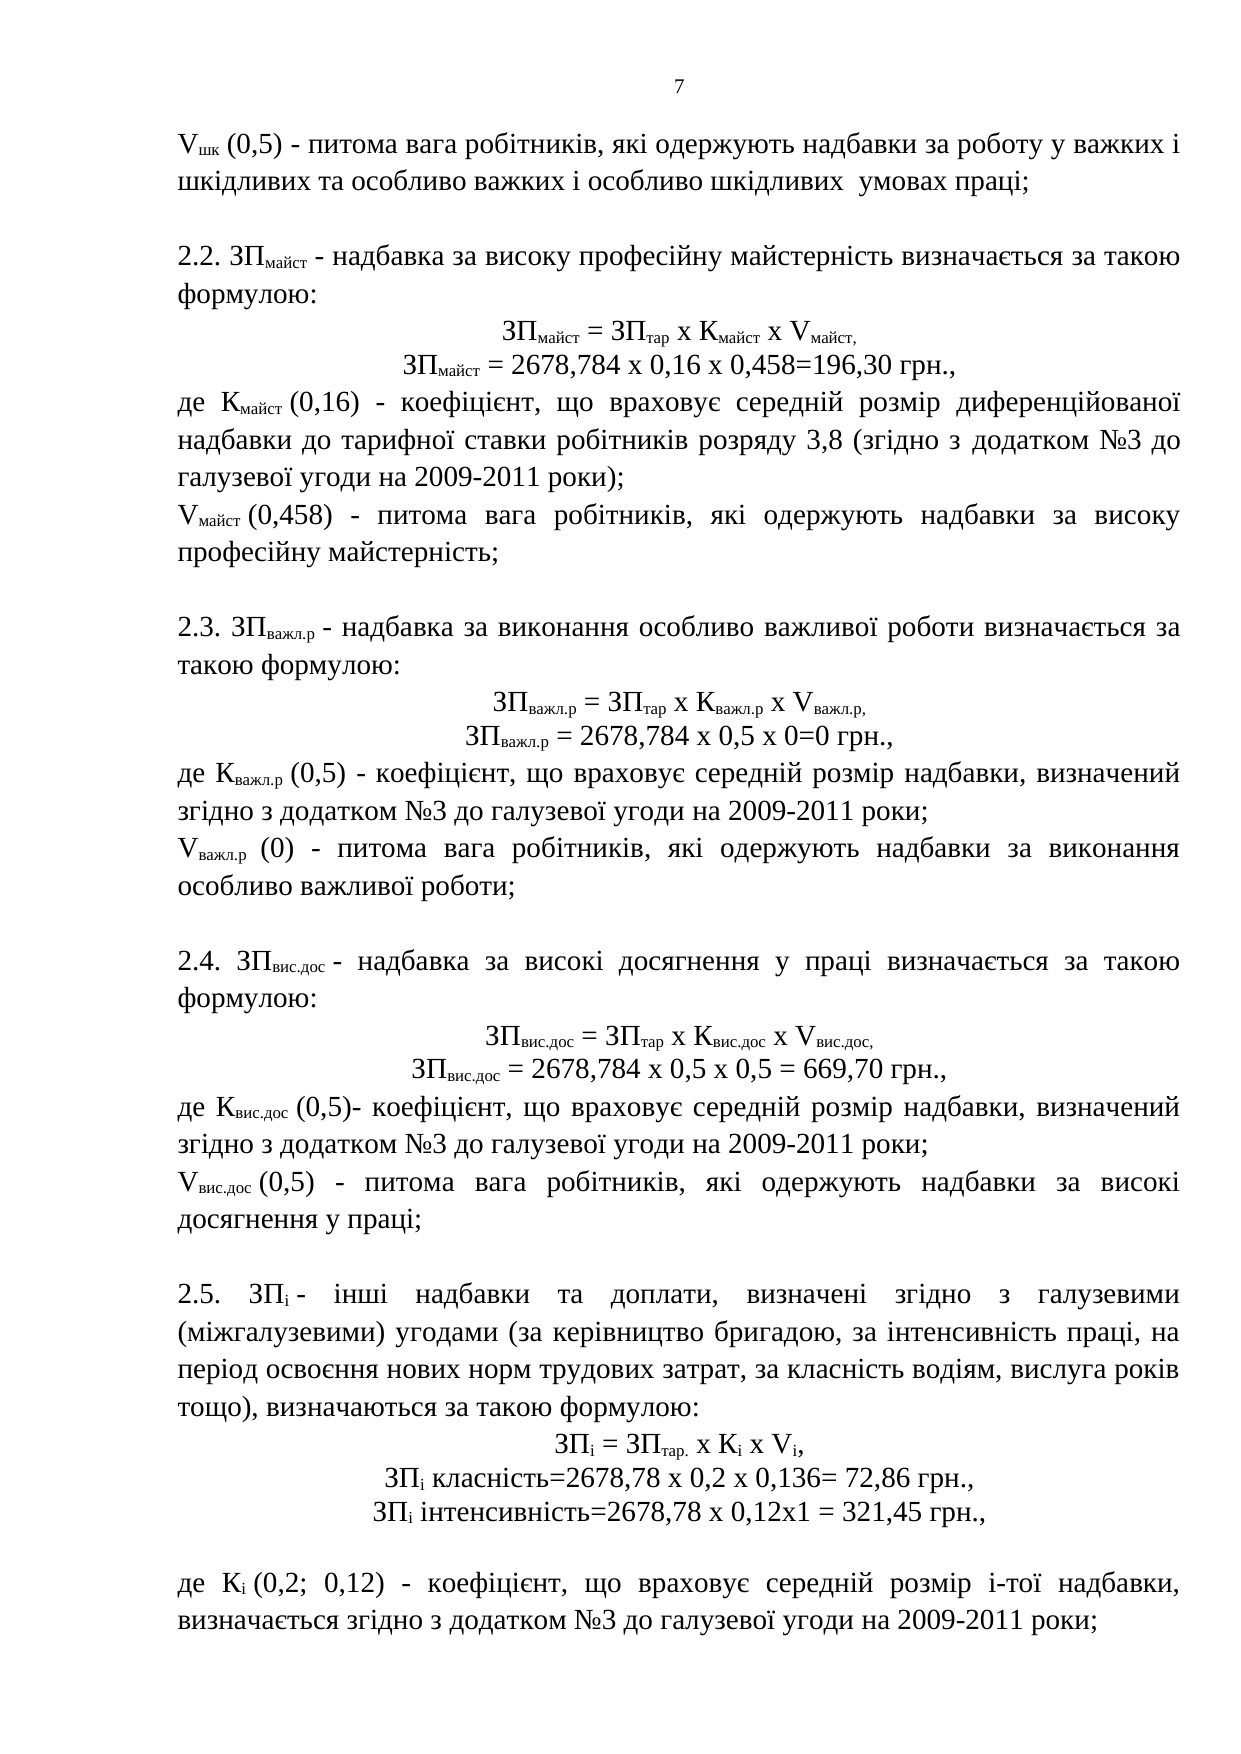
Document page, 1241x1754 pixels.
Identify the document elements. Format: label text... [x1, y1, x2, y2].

text ЗПвис.дос = ЗПтар х Квис.дос х Vвис.дос, [177, 1014, 1181, 1052]
text Vвис.дос (0,5) - питома вага робітників, які одержують надбавки за високі досягнення у праці; [177, 1160, 1181, 1235]
text 2.3. ЗПважл.р - надбавка за виконання особливо важливої роботи визначається за такою формулою: [177, 606, 1181, 681]
text ЗПі інтенсивність=2678,78 х 0,12х1 = 321,45 грн., [177, 1494, 1181, 1527]
text де Кмайст (0,16) - коефіцієнт, що враховує середній розмір диференційованої надбавки до тарифної ставки робітників розряду 3,8 (згідно з додатком №3 до галузевої угоди на 2009-2011 роки); [177, 381, 1181, 493]
text ЗПвис.дос = 2678,784 х 0,5 х 0,5 = 669,70 грн., [177, 1052, 1181, 1085]
text 2.4. ЗПвис.дос - надбавка за високі досягнення у праці визначається за такою формулою: [177, 939, 1181, 1014]
text 2.2. ЗПмайст - надбавка за високу професійну майстерність визначається за такою формулою: [177, 234, 1181, 309]
text Vважл.р (0) - питома вага робітників, які одержують надбавки за виконання особливо важливої роботи; [177, 827, 1181, 902]
text ЗПі класність=2678,78 х 0,2 х 0,136= 72,86 грн., [177, 1460, 1181, 1494]
text де Кважл.р (0,5) - коефіцієнт, що враховує середній розмір надбавки, визначений згідно з додатком №3 до галузевої угоди на 2009-2011 роки; [177, 752, 1181, 827]
text Vмайст (0,458) - питома вага робітників, які одержують надбавки за високу професійну майстерність; [177, 493, 1181, 568]
text ЗПмайст = 2678,784 х 0,16 х 0,458=196,30 грн., [177, 347, 1181, 381]
text ЗПі = ЗПтар. х Кі х Vі, [177, 1423, 1181, 1460]
text де Кі (0,2; 0,12) - коефіцієнт, що враховує середній розмір і-тої надбавки, визначається згідно з додатком №3 до галузевої угоди на 2009-2011 роки; [177, 1561, 1181, 1636]
text Vшк (0,5) - питома вага робітників, які одержують надбавки за роботу у важких і шкідливих та особливо важких і особливо шкідливих умовах праці; [177, 122, 1181, 197]
text 2.5. ЗПі - інші надбавки та доплати, визначені згідно з галузевими (міжгалузевими) угодами (за керівництво бригадою, за інтенсивність праці, на період освоєння нових норм трудових затрат, за класність водіям, вислуга років тощо), визначаються за такою формулою: [177, 1273, 1181, 1423]
text ЗПважл.р = 2678,784 х 0,5 х 0=0 грн., [177, 718, 1181, 752]
text ЗПмайст = ЗПтар х Кмайст х Vмайст, [177, 309, 1181, 347]
text де Квис.дос (0,5)- коефіцієнт, що враховує середній розмір надбавки, визначений згідно з додатком №3 до галузевої угоди на 2009-2011 роки; [177, 1085, 1181, 1160]
text ЗПважл.р = ЗПтар х Кважл.р х Vважл.р, [177, 681, 1181, 718]
